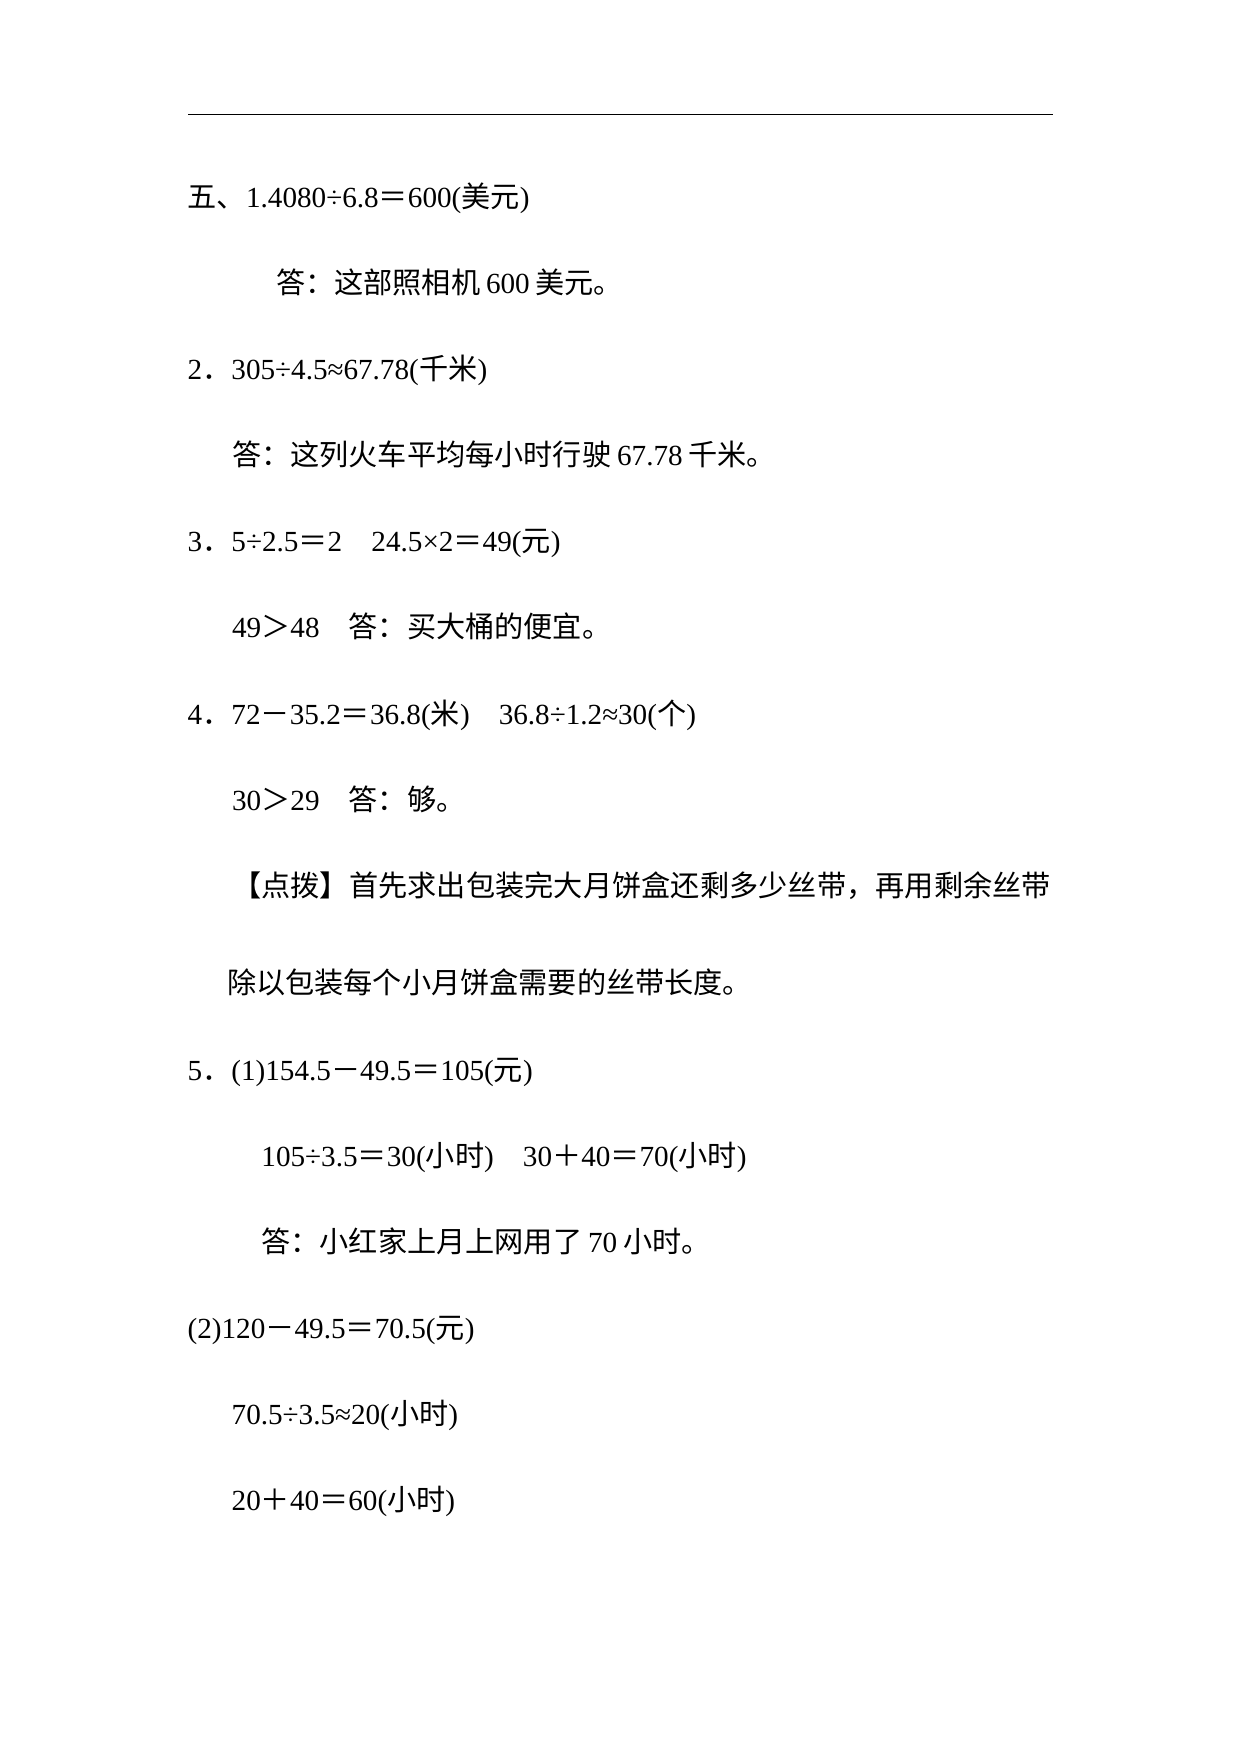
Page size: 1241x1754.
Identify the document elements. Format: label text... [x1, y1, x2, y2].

text 70.5÷3.5≈20(小时) [226, 1379, 1053, 1444]
text 5．(1)154.5－49.5＝105(元) [187, 1035, 1053, 1100]
text 五、1.4080÷6.8＝600(美元) [187, 162, 1053, 227]
text 2．305÷4.5≈67.78(千米) [187, 334, 1053, 399]
text 【点拨】首先求出包装完大月饼盒还剩多少丝带，再用剩余丝带除以包装每个小月饼盒需要的丝带长度。 [227, 851, 1053, 1014]
text 3．5÷2.5＝2 24.5×2＝49(元) [187, 507, 1053, 572]
text 答：这部照相机600美元。 [227, 248, 1053, 313]
text (2)120－49.5＝70.5(元) [187, 1293, 1053, 1358]
text 30＞29 答：够。 [227, 765, 1053, 830]
text 49＞48 答：买大桶的便宜。 [227, 593, 1053, 658]
text 4．72－35.2＝36.8(米) 36.8÷1.2≈30(个) [187, 679, 1053, 744]
text 20＋40＝60(小时) [226, 1466, 1053, 1531]
text 答：这列火车平均每小时行驶67.78千米。 [227, 420, 1053, 485]
text 105÷3.5＝30(小时) 30＋40＝70(小时) [227, 1121, 1053, 1186]
text 答：小红家上月上网用了70小时。 [227, 1207, 1053, 1272]
